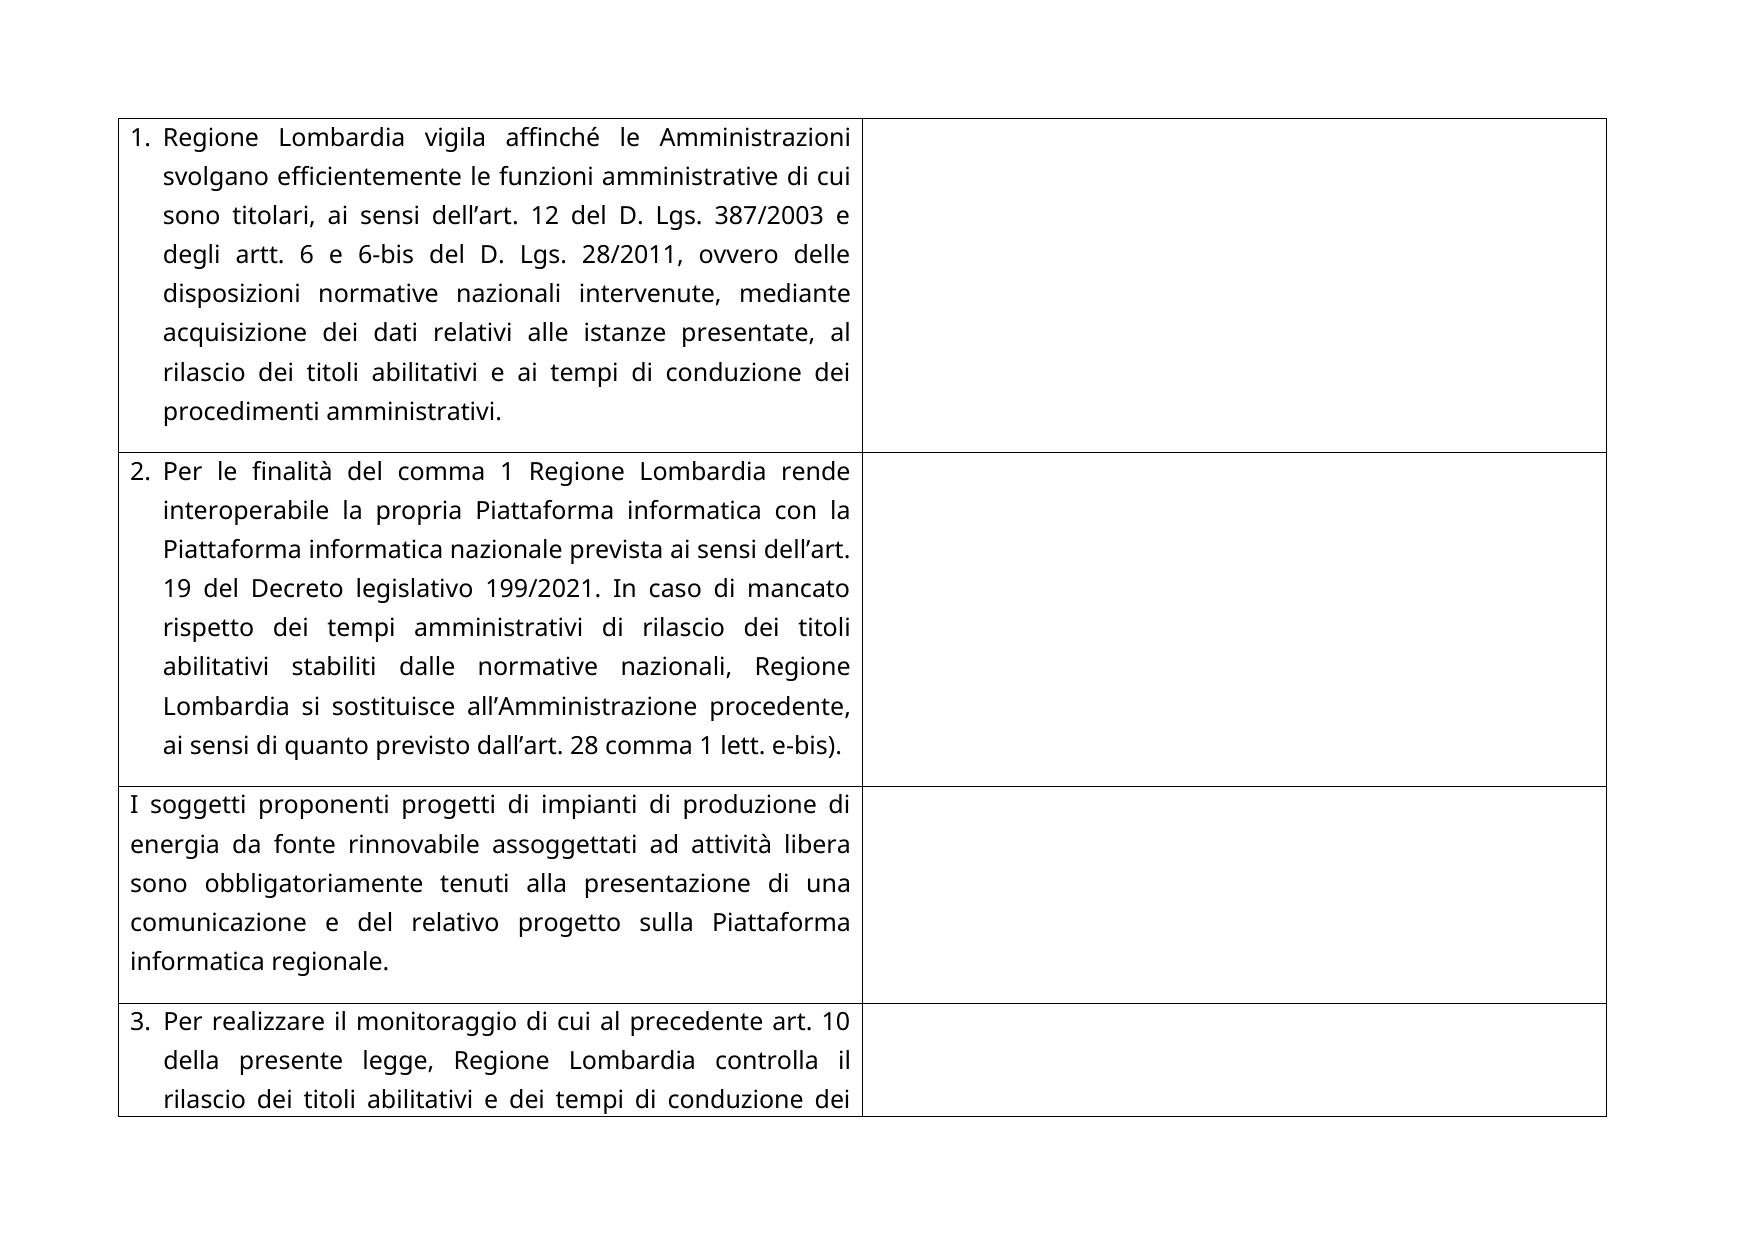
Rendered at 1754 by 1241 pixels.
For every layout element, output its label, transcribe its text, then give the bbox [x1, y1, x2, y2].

table_cell Per le finalità del comma 1 Regione Lombardia rende interoperabile la propria Piattaforma informatica con la Piattaforma informatica nazionale prevista ai sensi dell’art. 19 del Decreto legislativo 199/2021. In caso di mancato rispetto dei tempi amministrativi di rilascio dei titoli abilitativi stabiliti dalle normative nazionali, Regione Lombardia si sostituisce all’Amministrazione procedente, ai sensi di quanto previsto dall’art. 28 comma 1 lett. e-bis). [119, 453, 862, 786]
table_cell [119, 1004, 862, 1116]
table_cell [863, 1004, 1606, 1116]
table_cell I soggetti proponenti progetti di impianti di produzione di energia da fonte rinnovabile assoggettati ad attività libera sono obbligatoriamente tenuti alla presentazione di una comunicazione e del relativo progetto sulla Piattaforma informatica regionale. [119, 787, 862, 1002]
table_cell [863, 119, 1606, 452]
table_cell [863, 787, 1606, 1002]
table_cell [863, 453, 1606, 786]
table_cell Regione Lombardia vigila affinché le Amministrazioni svolgano efficientemente le funzioni amministrative di cui sono titolari, ai sensi dell’art. 12 del D. Lgs. 387/2003 e degli artt. 6 e 6-bis del D. Lgs. 28/2011, ovvero delle disposizioni normative nazionali intervenute, mediante acquisizione dei dati relativi alle istanze presentate, al rilascio dei titoli abilitativi e ai tempi di conduzione dei procedimenti amministrativi. [119, 119, 862, 452]
